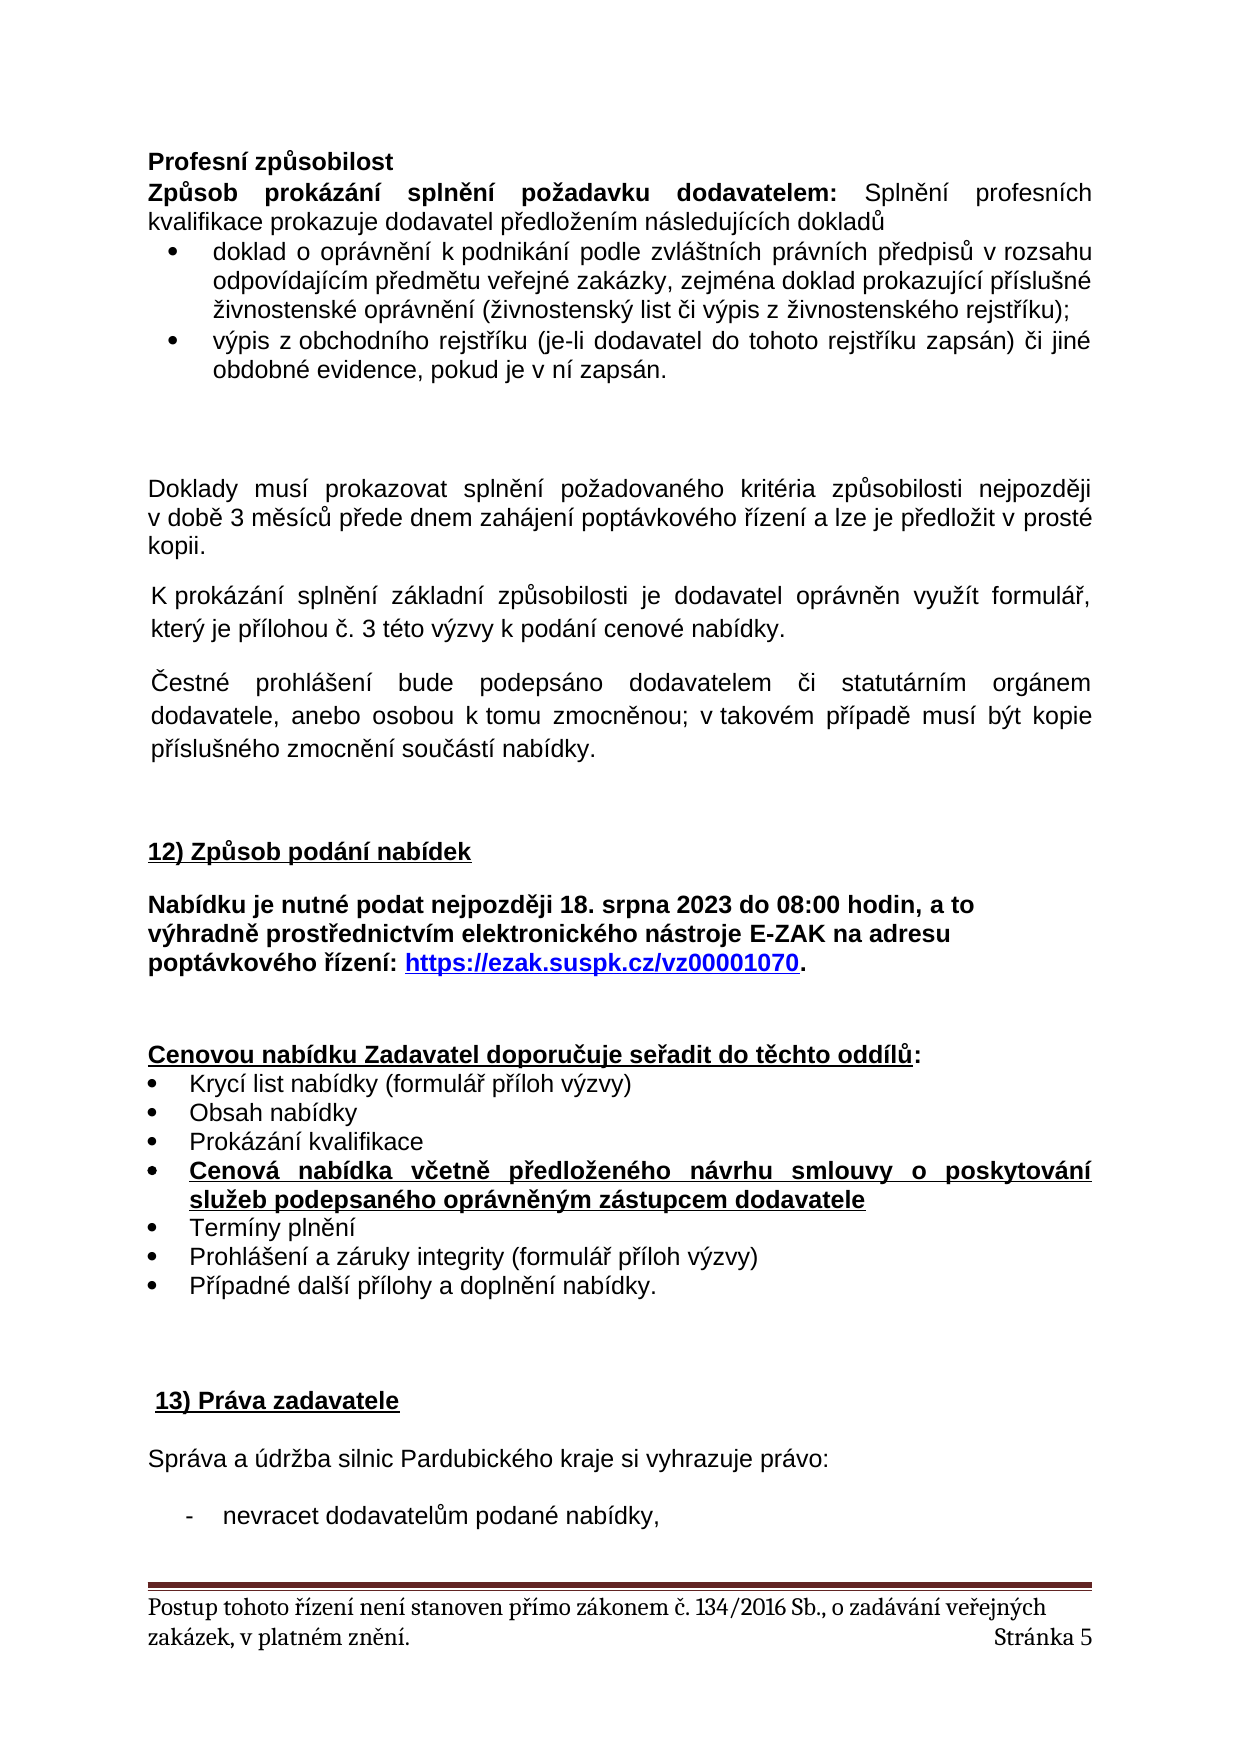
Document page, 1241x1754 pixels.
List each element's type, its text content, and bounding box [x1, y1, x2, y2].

list Krycí list nabídky (formulář příloh výzvy) [148, 1069, 1092, 1098]
list Prohlášení a záruky integrity (formulář příloh výzvy) [148, 1242, 1092, 1271]
text 12) Způsob podání nabídek [148, 837, 1092, 866]
text Správa a údržba silnic Pardubického kraje si vyhrazuje právo: [148, 1444, 1092, 1472]
list Prokázání kvalifikace [148, 1127, 1092, 1156]
list Případné další přílohy a doplnění nabídky. [148, 1271, 1092, 1300]
list Čestné prohlášení bude podepsáno dodavatelem či statutárním orgánem dodavatele, anebo osobou k tomu zmocněnou; v takovém případě musí být kopie příslušného zmocnění součástí nabídky. [151, 668, 1092, 762]
list výpis z obchodního rejstříku (je-li dodavatel do tohoto rejstříku zapsán) či jiné obdobné evidence, pokud je v ní zapsán. [168, 326, 1092, 383]
text Doklady musí prokazovat splnění požadovaného kritéria způsobilosti nejpozději v době 3 měsíců přede dnem zahájení poptávkového řízení a lze je předložit v prosté kopii. [148, 474, 1092, 560]
text Profesní způsobilost [148, 147, 1092, 176]
text 13) Práva zadavatele [148, 1386, 1092, 1415]
list Obsah nabídky [148, 1098, 1092, 1127]
list doklad o oprávnění k podnikání podle zvláštních právních předpisů v rozsahu odpovídajícím předmětu veřejné zakázky, zejména doklad prokazující příslušné živnostenské oprávnění (živnostenský list či výpis z živnostenského rejstříku); [168, 237, 1092, 324]
list Cenová nabídka včetně předloženého návrhu smlouvy o poskytování služeb podepsaného oprávněným zástupcem dodavatele [148, 1156, 1092, 1213]
list nevracet dodavatelům podané nabídky, [185, 1501, 1092, 1530]
text Cenovou nabídku Zadavatel doporučuje seřadit do těchto oddílů: [148, 1041, 1092, 1069]
list K prokázání splnění základní způsobilosti je dodavatel oprávněn využít formulář, který je přílohou č. 3 této výzvy k podání cenové nabídky. [151, 581, 1092, 643]
list Termíny plnění [148, 1213, 1092, 1242]
subtitle Nabídku je nutné podat nejpozději 18. srpna 2023 do 08:00 hodin, a to výhradně prostřednictvím elektronického nástroje E-ZAK na adresu poptávkového řízení: https://ezak.suspk.cz/vz00001070. [148, 891, 1092, 977]
text Způsob prokázání splnění požadavku dodavatelem: Splnění profesních kvalifikace prokazuje dodavatel předložením následujících dokladů [148, 178, 1092, 235]
